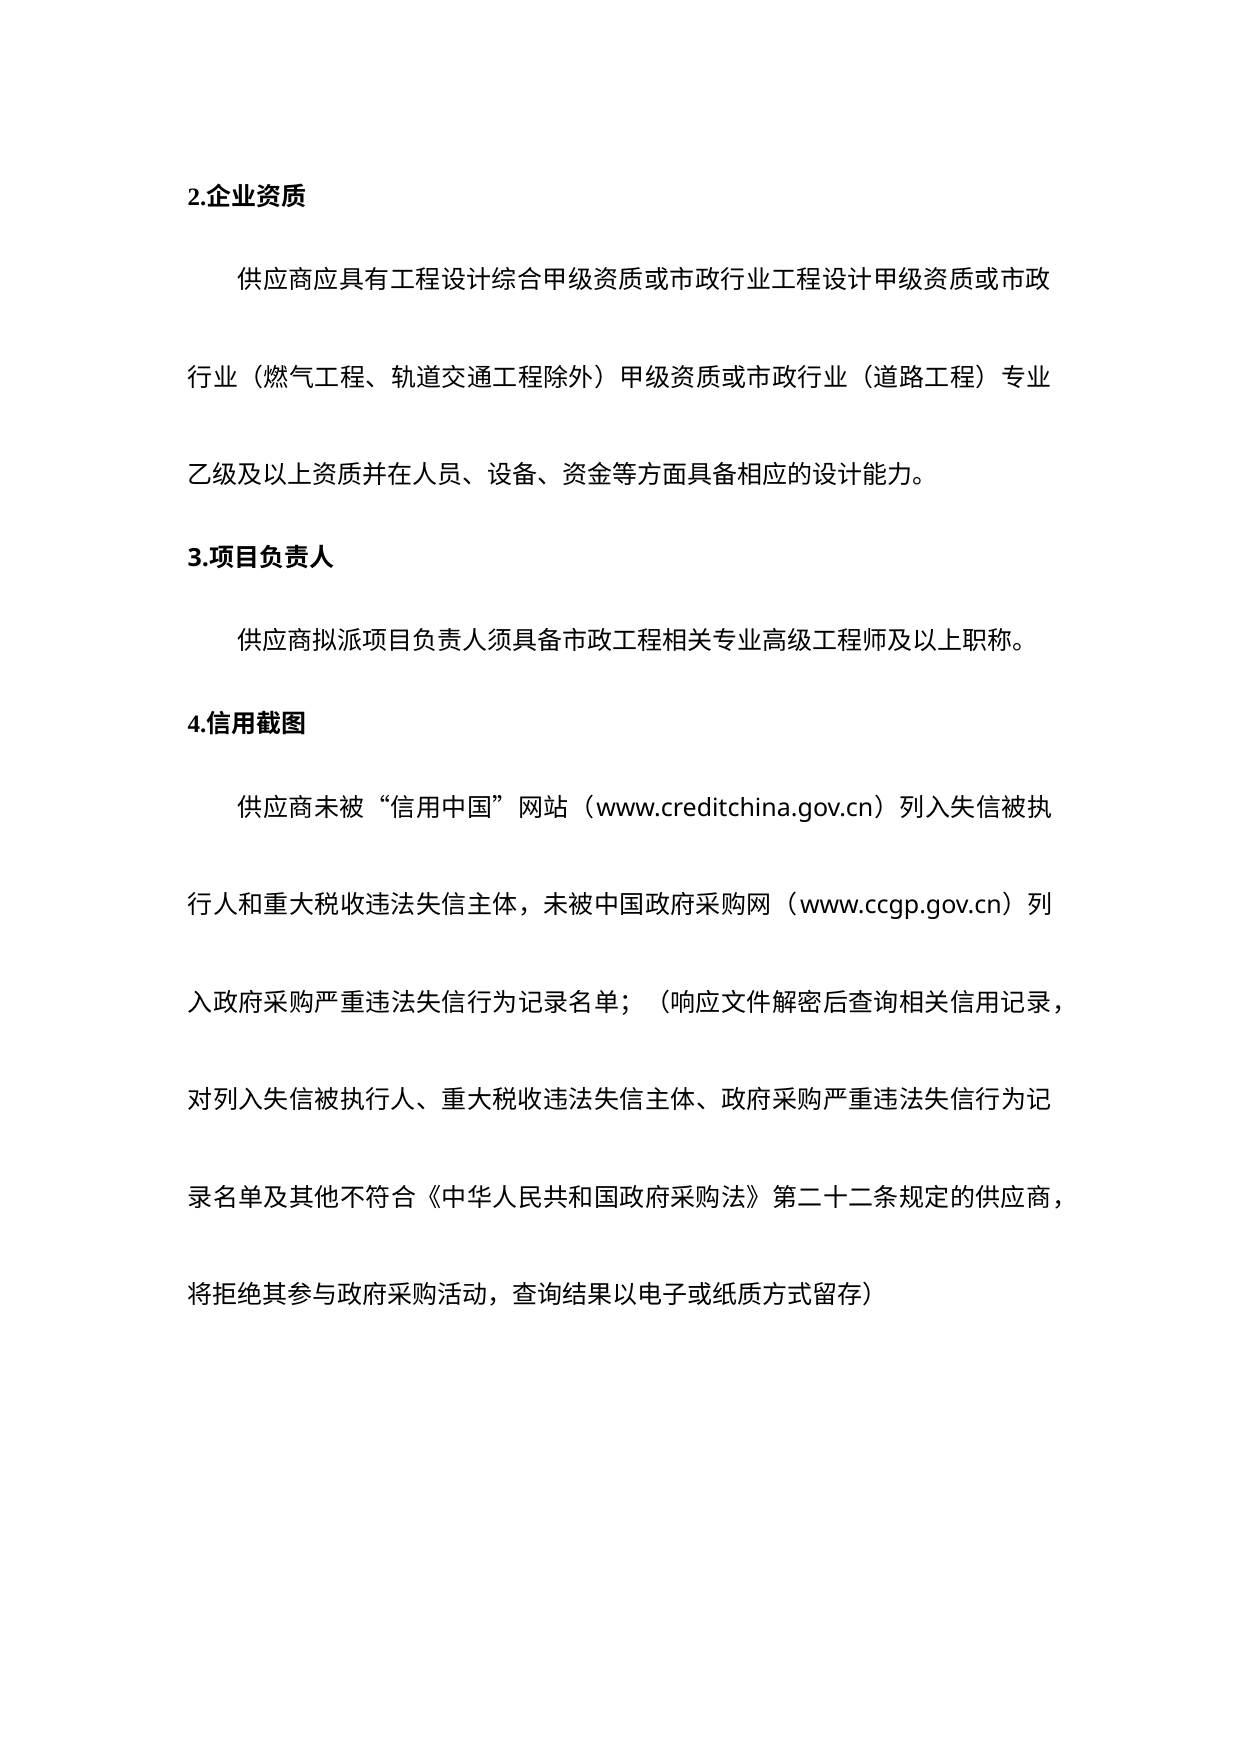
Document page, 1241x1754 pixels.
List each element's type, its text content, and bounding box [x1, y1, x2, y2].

text 2.企业资质 [187, 162, 1053, 227]
text 供应商未被“信用中国”网站（www.creditchina.gov.cn）列入失信被执行人和重大税收违法失信主体，未被中国政府采购网（www.ccgp.gov.cn）列入政府采购严重违法失信行为记录名单；（响应文件解密后查询相关信用记录，对列入失信被执行人、重大税收违法失信主体、政府采购严重违法失信行为记录名单及其他不符合《中华人民共和国政府采购法》第二十二条规定的供应商，将拒绝其参与政府采购活动，查询结果以电子或纸质方式留存） [187, 773, 1053, 1325]
text 供应商拟派项目负责人须具备市政工程相关专业高级工程师及以上职称。 [187, 606, 1053, 671]
text 供应商应具有工程设计综合甲级资质或市政行业工程设计甲级资质或市政行业（燃气工程、轨道交通工程除外）甲级资质或市政行业（道路工程）专业乙级及以上资质并在人员、设备、资金等方面具备相应的设计能力。 [187, 245, 1053, 505]
text 3.项目负责人 [187, 523, 1053, 588]
text 4.信用截图 [187, 689, 1053, 754]
